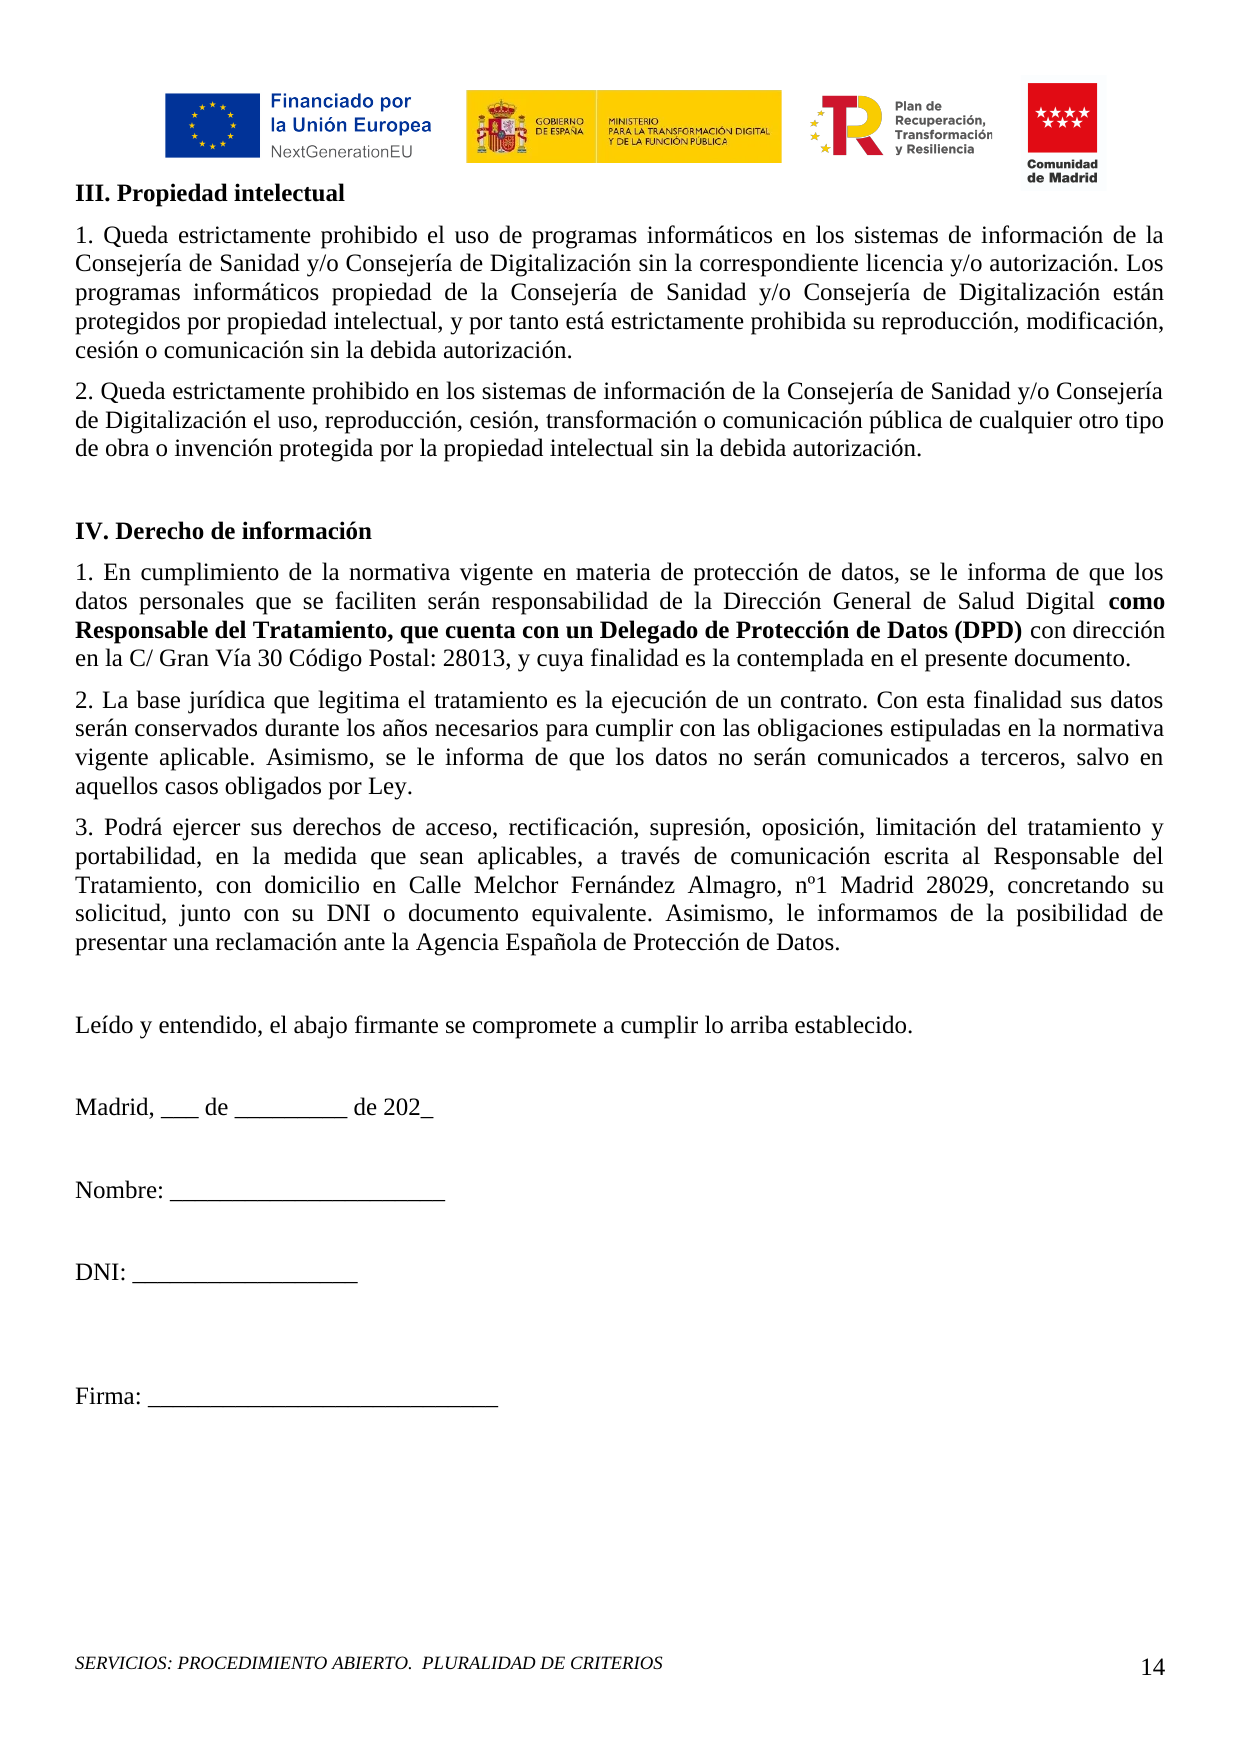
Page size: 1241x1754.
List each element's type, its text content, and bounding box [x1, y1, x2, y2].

text 1. Queda estrictamente prohibido el uso de programas informáticos en los sistemas de información de la Consejería de Sanidad y/o Consejería de Digitalización sin la correspondiente licencia y/o autorización. Los programas informáticos propiedad de la Consejería de Sanidad y/o Consejería de Digitalización están protegidos por propiedad intelectual, y por tanto está estrictamente prohibida su reproducción, modificación, cesión o comunicación sin la debida autorización. [75, 220, 1165, 363]
text Nombre: ______________________ [75, 1175, 1165, 1203]
text 1. En cumplimiento de la normativa vigente en materia de protección de datos, se le informa de que los datos personales que se faciliten serán responsabilidad de la Dirección General de Salud Digital como Responsable del Tratamiento, que cuenta con un Delegado de Protección de Datos (DPD) con dirección en la C/ Gran Vía 30 Código Postal: 28013, y cuya finalidad es la contemplada en el presente documento. [75, 557, 1165, 672]
picture [810, 75, 993, 177]
text III. Propiedad intelectual [75, 178, 1165, 207]
text 3. Podrá ejercer sus derechos de acceso, rectificación, supresión, oposición, limitación del tratamiento y portabilidad, en la medida que sean aplicables, a través de comunicación escrita al Responsable del Tratamiento, con domicilio en Calle Melchor Fernández Almagro, nº1 Madrid 28029, concretando su solicitud, junto con su DNI o documento equivalente. Asimismo, le informamos de la posibilidad de presentar una reclamación ante la Agencia Española de Protección de Datos. [75, 812, 1165, 956]
text IV. Derecho de información [75, 516, 1165, 545]
text 2. La base jurídica que legitima el tratamiento es la ejecución de un contrato. Con esta finalidad sus datos serán conservados durante los años necesarios para cumplir con las obligaciones estipuladas en la normativa vigente aplicable. Asimismo, se le informa de que los datos no serán comunicados a terceros, salvo en aquellos casos obligados por Ley. [75, 685, 1165, 800]
text Leído y entendido, el abajo firmante se compromete a cumplir lo arriba establecido. [75, 1010, 1165, 1038]
picture [466, 90, 782, 163]
text Firma: ____________________________ [75, 1381, 1165, 1410]
text DNI: __________________ [75, 1257, 1165, 1286]
text 2. Queda estrictamente prohibido en los sistemas de información de la Consejería de Sanidad y/o Consejería de Digitalización el uso, reproducción, cesión, transformación o comunicación pública de cualquier otro tipo de obra o invención protegida por la propiedad intelectual sin la debida autorización. [75, 376, 1165, 462]
picture [160, 88, 442, 163]
picture [1020, 75, 1107, 178]
text Madrid, ___ de _________ de 202_ [75, 1092, 1165, 1121]
